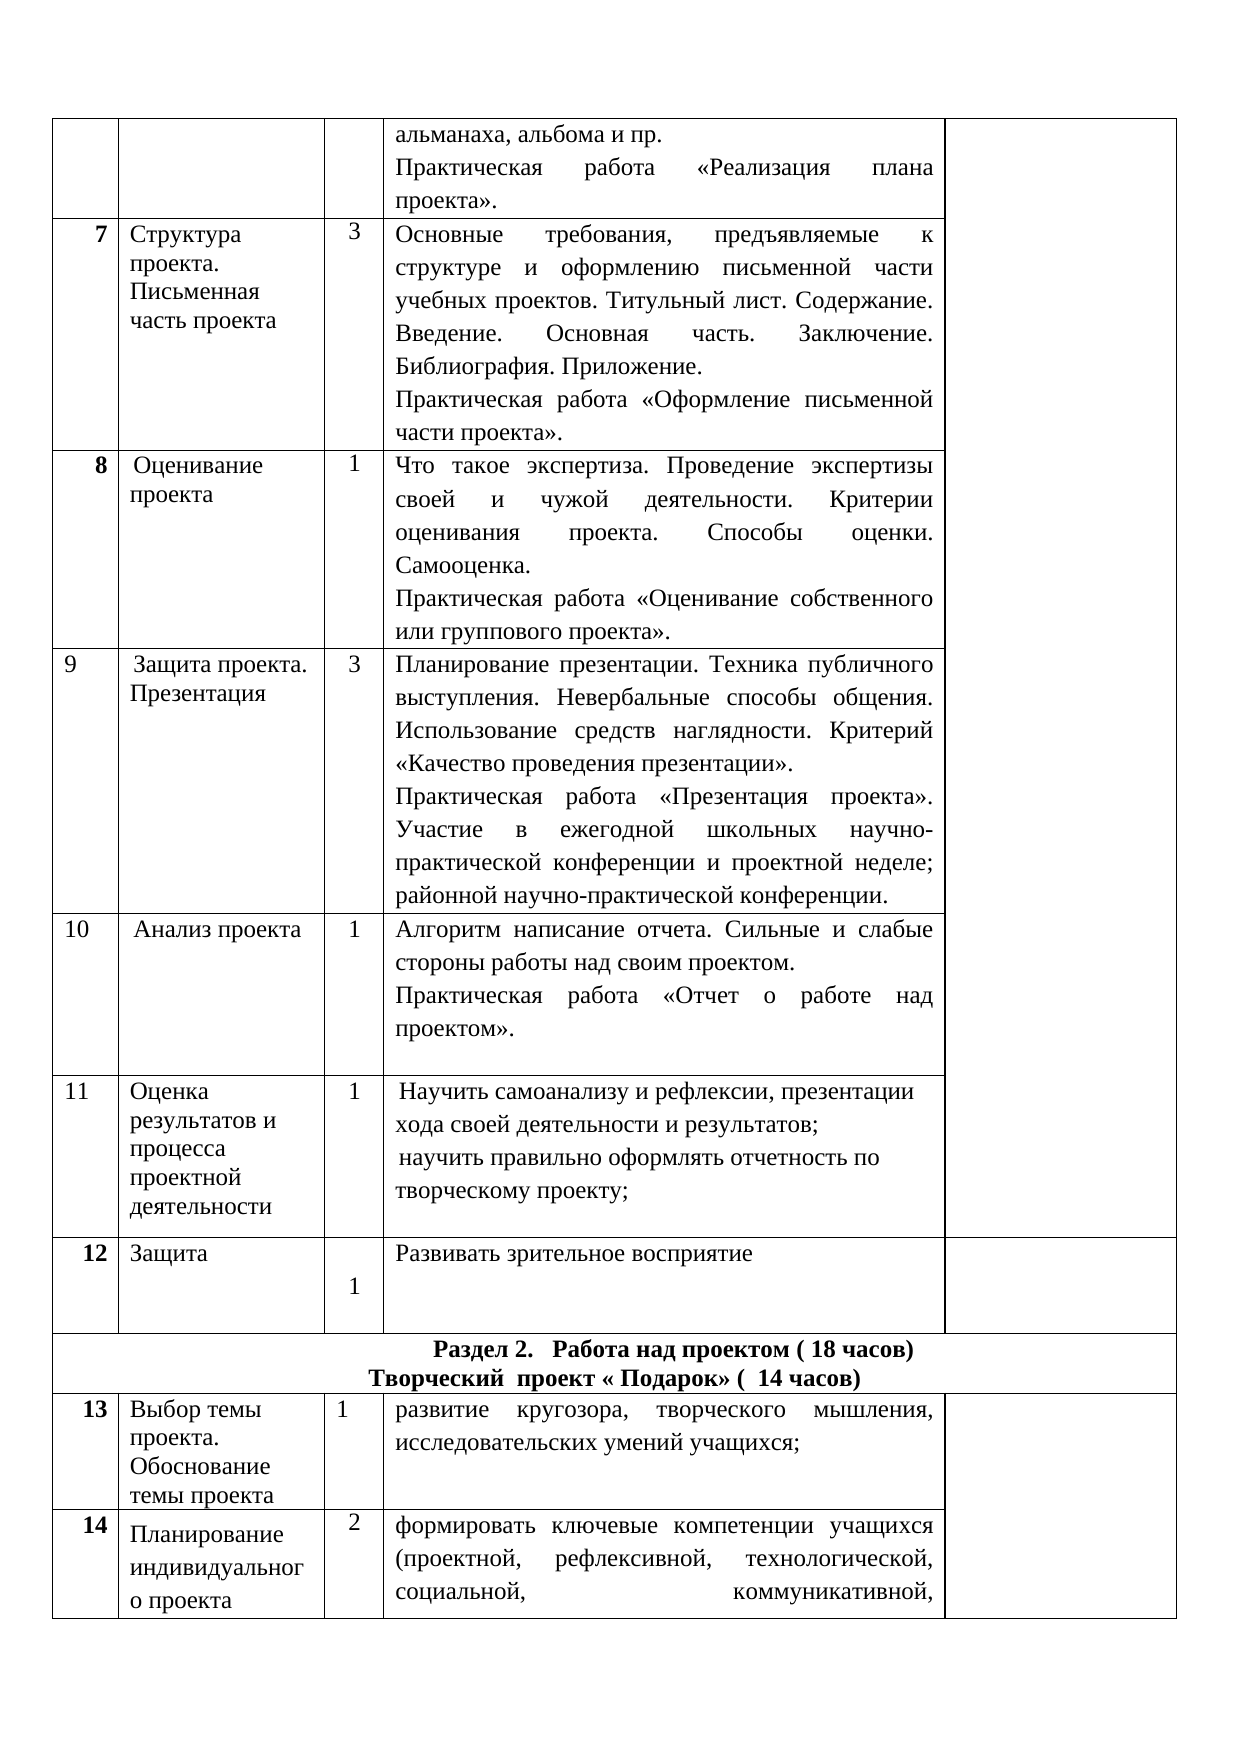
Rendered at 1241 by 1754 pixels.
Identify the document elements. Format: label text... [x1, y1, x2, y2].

table_cell 3 [325, 119, 383, 218]
table_cell 13 [53, 1394, 118, 1509]
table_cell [384, 1510, 944, 1618]
table_cell 14 [53, 1510, 118, 1618]
table_cell 1 [325, 1394, 383, 1509]
table_cell 8 [53, 451, 118, 648]
table_cell [946, 1394, 1176, 1618]
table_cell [119, 1510, 324, 1618]
table_cell 3 [325, 649, 383, 913]
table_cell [384, 119, 944, 218]
table_cell развитие кругозора, творческого мышления, исследовательских умений учащихся; [384, 1394, 944, 1509]
table_cell Алгоритм написание отчета. Сильные и слабые стороны работы над своим проектом. Практическая работа «Отчет о работе над проектом». [384, 914, 944, 1075]
table_cell 10 [53, 914, 118, 1075]
table_cell 1 [325, 1076, 383, 1237]
table_cell Что такое экспертиза. Проведение экспертизы своей и чужой деятельности. Критерии оценивания проекта. Способы оценки. Самооценка. Практическая работа «Оценивание собственного или группового проекта». [384, 451, 944, 648]
table_cell Анализ проекта [119, 914, 324, 1075]
table_cell Раздел 2. Работа над проектом ( 18 часов) Творческий проект « Подарок» ( 14 часов) [53, 1334, 1176, 1393]
table_cell [946, 1238, 1176, 1333]
table_cell Научить самоанализу и рефлексии, презентации хода своей деятельности и результатов; научить правильно оформлять отчетность по творческому проекту; [384, 1076, 944, 1237]
table_cell Защита [119, 1238, 324, 1333]
table_cell 7 [53, 219, 118, 449]
table_cell 3 [325, 219, 383, 449]
table_cell 1 [325, 914, 383, 1075]
table_cell 11 [53, 1076, 118, 1237]
table_cell Выбор темы проекта. Обоснование темы проекта [119, 1394, 324, 1509]
table_cell 2 [325, 1510, 383, 1618]
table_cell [119, 119, 324, 218]
table_cell 1 [325, 1238, 383, 1333]
table_cell 6 [53, 119, 118, 218]
table_cell Оценивание проекта [119, 451, 324, 648]
table_cell Планирование презентации. Техника публичного выступления. Невербальные способы общения. Использование средств наглядности. Критерий «Качество проведения презентации». Практическая работа «Презентация проекта». Участие в ежегодной школьных научно-практической конференции и проектной неделе; районной научно-практической конференции. [384, 649, 944, 913]
table_cell 12 [53, 1238, 118, 1333]
table_cell 1 [325, 451, 383, 648]
table_cell 9 [53, 649, 118, 913]
table_cell Развивать зрительное восприятие [384, 1238, 944, 1333]
table_cell Защита проекта. Презентация [119, 649, 324, 913]
table_cell Основные требования, предъявляемые к структуре и оформлению письменной части учебных проектов. Титульный лист. Содержание. Введение. Основная часть. Заключение. Библиография. Приложение. Практическая работа «Оформление письменной части проекта». [384, 219, 944, 449]
table_cell Структура проекта. Письменная часть проекта [119, 219, 324, 449]
table_cell Оценка результатов и процесса проектной деятельности [119, 1076, 324, 1237]
